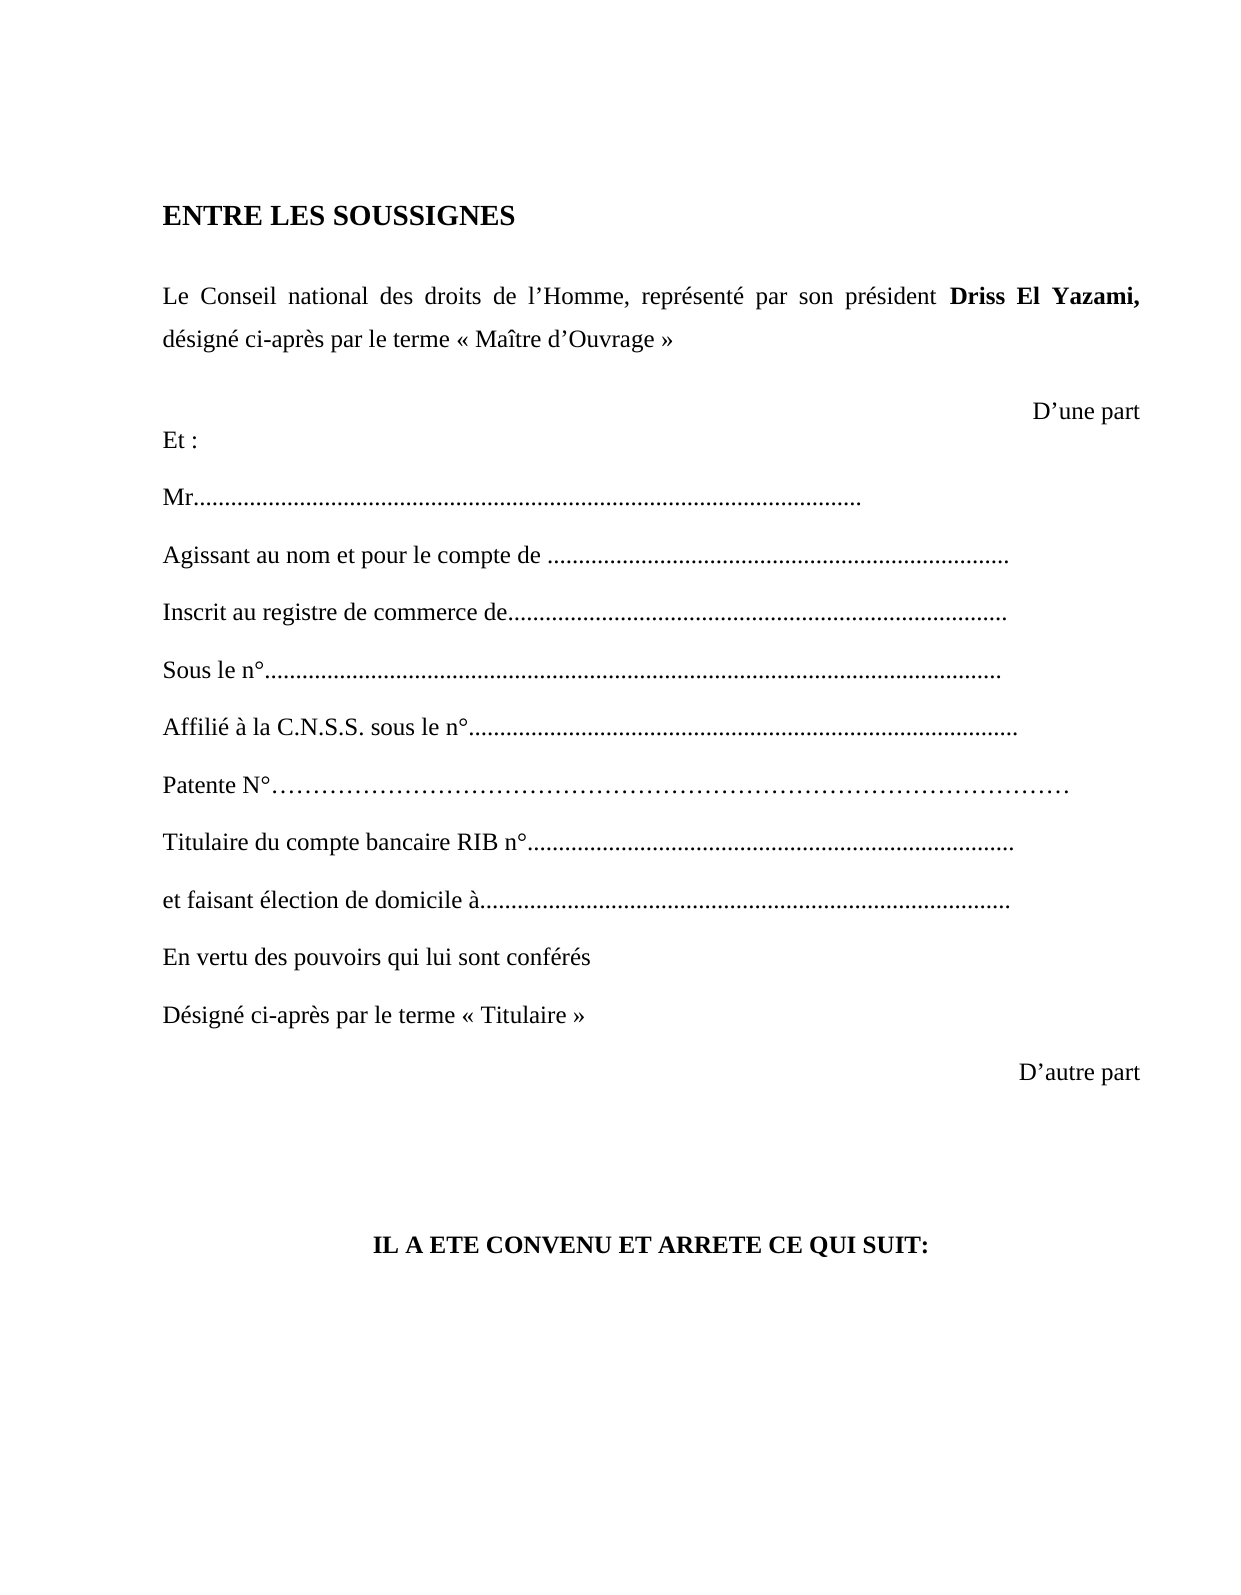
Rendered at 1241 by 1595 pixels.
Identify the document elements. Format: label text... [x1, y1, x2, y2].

text Patente N°…………………………………………………………………………………… [162, 770, 1140, 799]
text Le Conseil national des droits de l’Homme, représenté par son président Driss El Yazami, désigné ci-après par le terme « Maître d’Ouvrage » [162, 281, 1140, 353]
text En vertu des pouvoirs qui lui sont conférés [162, 942, 1140, 971]
text Inscrit au registre de commerce de................................................................................ [162, 597, 1140, 626]
text Désigné ci-après par le terme « Titulaire » [162, 1000, 1140, 1029]
text Et : [162, 425, 1140, 454]
text Affilié à la C.N.S.S. sous le n°........................................................................................ [162, 712, 1140, 741]
text Agissant au nom et pour le compte de .......................................................................... [162, 540, 1140, 569]
text IL A ETE CONVENU ET ARRETE CE QUI SUIT: [162, 1230, 1140, 1259]
text D’autre part [162, 1057, 1140, 1086]
text D’une part [162, 396, 1140, 425]
text Titulaire du compte bancaire RIB n°.............................................................................. [162, 827, 1140, 856]
subtitle ENTRE LES SOUSSIGNES [162, 198, 1140, 232]
text Mr........................................................................................................... [162, 482, 1140, 511]
text et faisant élection de domicile à..................................................................................... [162, 885, 1140, 914]
text Sous le n°...................................................................................................................... [162, 655, 1140, 684]
